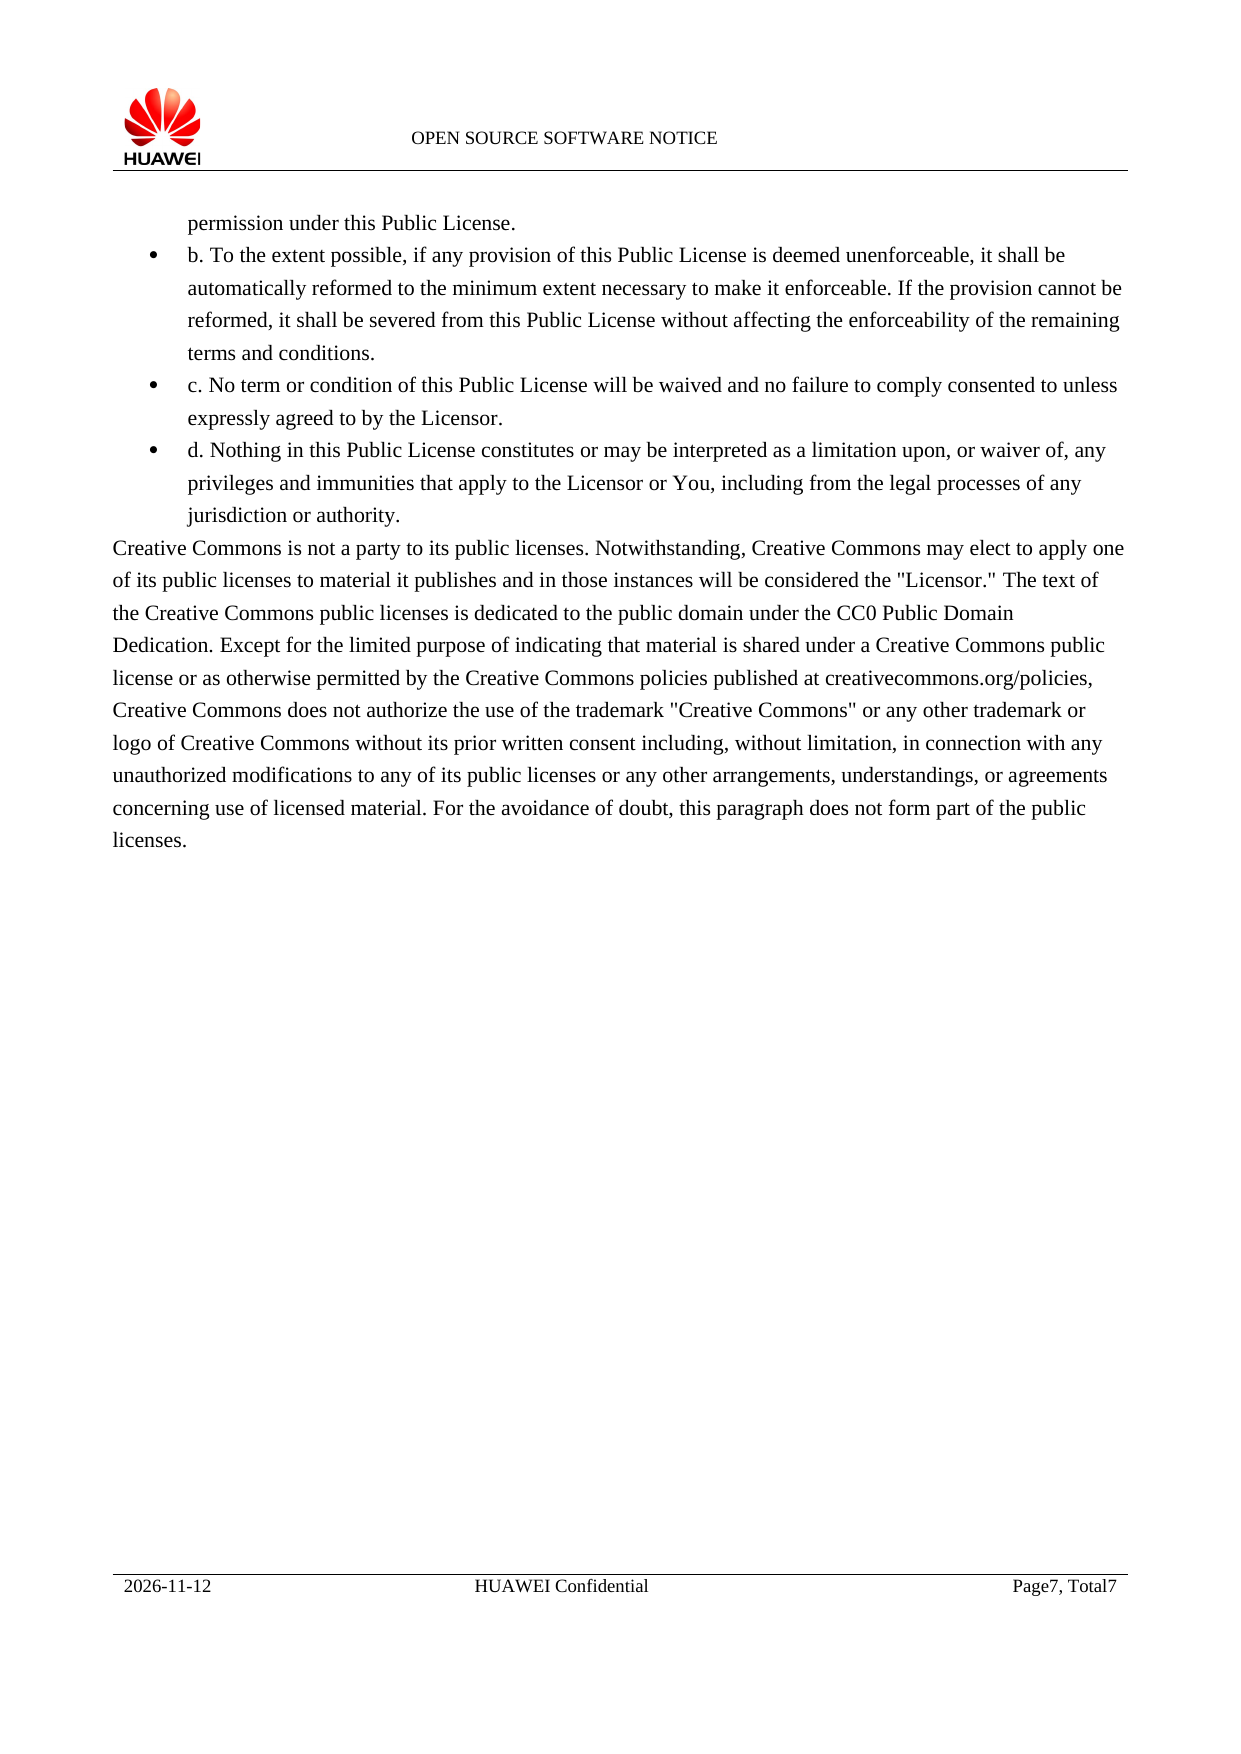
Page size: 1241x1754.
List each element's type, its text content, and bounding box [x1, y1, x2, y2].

text Creative Commons is not a party to its public licenses. Notwithstanding, Creative Commons may elect to apply one of its public licenses to material it publishes and in those instances will be considered the "Licensor." The text of the Creative Commons public licenses is dedicated to the public domain under the CC0 Public Domain Dedication. Except for the limited purpose of indicating that material is shared under a Creative Commons public license or as otherwise permitted by the Creative Commons policies published at creativecommons.org/policies, Creative Commons does not authorize the use of the trademark "Creative Commons" or any other trademark or logo of Creative Commons without its prior written consent including, without limitation, in connection with any unauthorized modifications to any of its public licenses or any other arrangements, understandings, or agreements concerning use of licensed material. For the avoidance of doubt, this paragraph does not form part of the public licenses. [112, 531, 1128, 856]
list d. Nothing in this Public License constitutes or may be interpreted as a limitation upon, or waiver of, any privileges and immunities that apply to the Licensor or You, including from the legal processes of any jurisdiction or authority. [150, 434, 1128, 531]
list c. No term or condition of this Public License will be waived and no failure to comply consented to unless expressly agreed to by the Licensor. [150, 369, 1128, 434]
list b. To the extent possible, if any provision of this Public License is deemed unenforceable, it shall be automatically reformed to the minimum extent necessary to make it enforceable. If the provision cannot be reformed, it shall be severed from this Public License without affecting the enforceability of the remaining terms and conditions. [150, 239, 1128, 369]
picture [124, 88, 201, 165]
